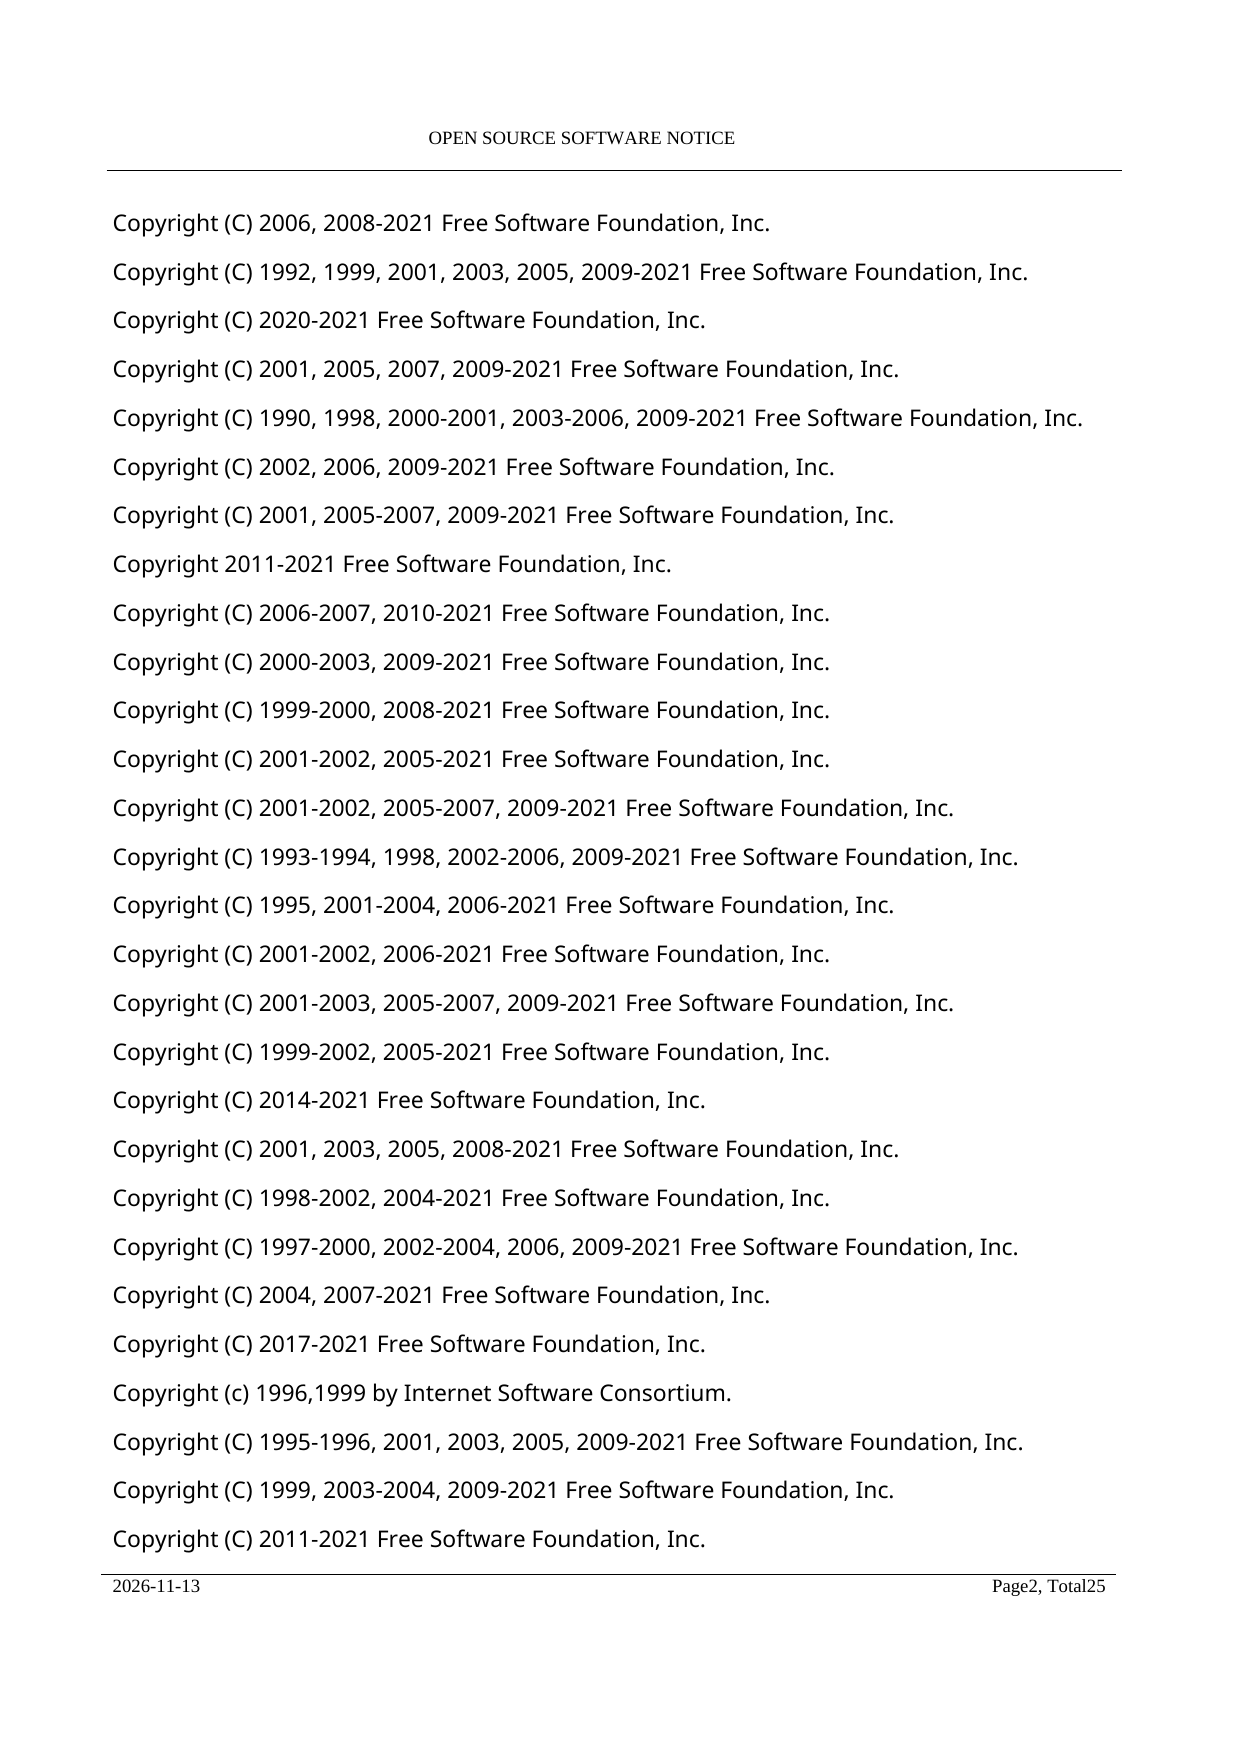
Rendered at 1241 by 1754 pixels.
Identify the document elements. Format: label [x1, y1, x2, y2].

text [112, 206, 1128, 1555]
